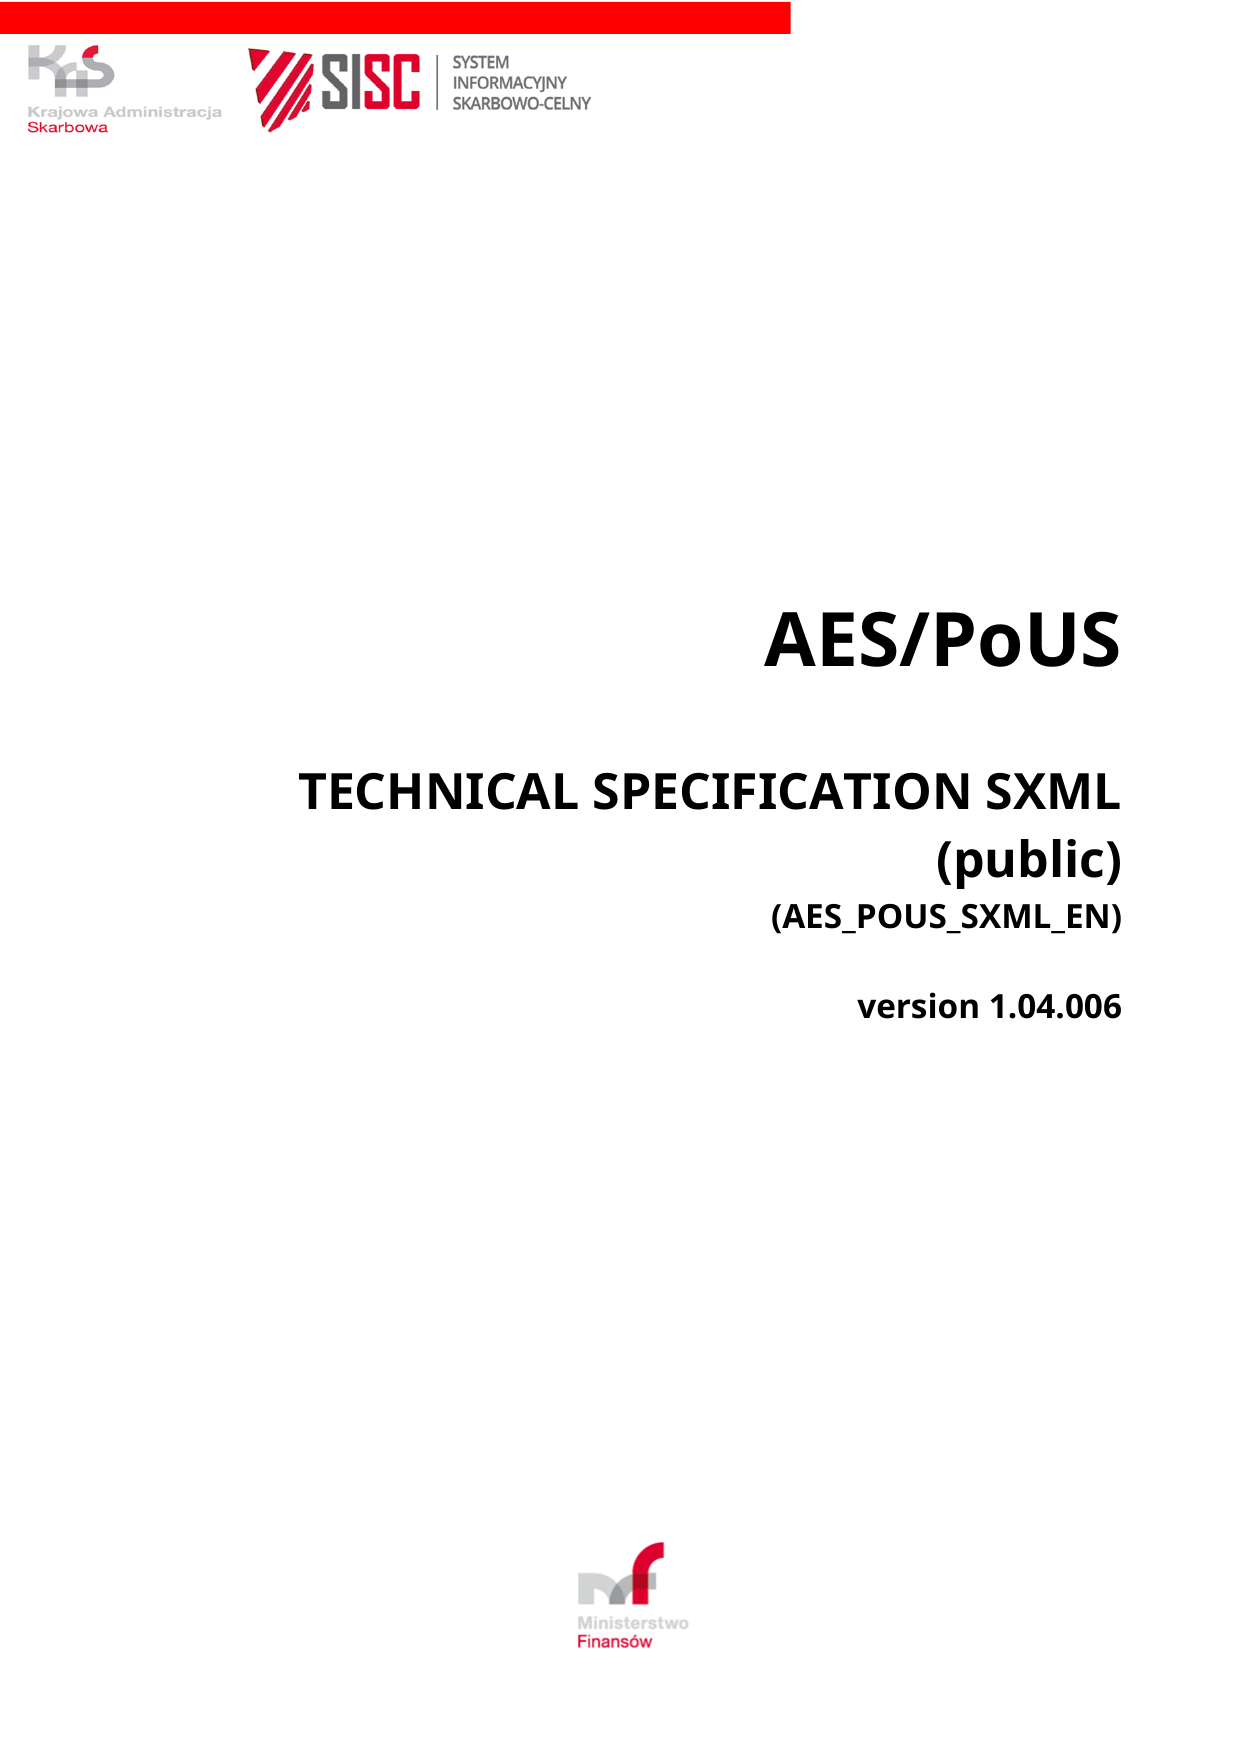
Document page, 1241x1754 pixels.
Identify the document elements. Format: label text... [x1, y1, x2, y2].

text TECHNICAL SPECIFICATION SXML (public) [148, 756, 1122, 892]
text AES/PoUS [148, 586, 1122, 688]
text version 1.04.006 [148, 983, 1122, 1029]
picture [565, 1538, 705, 1661]
picture [26, 43, 224, 134]
picture [246, 43, 594, 134]
text (AES_POUS_SXML_EN) [148, 892, 1122, 938]
